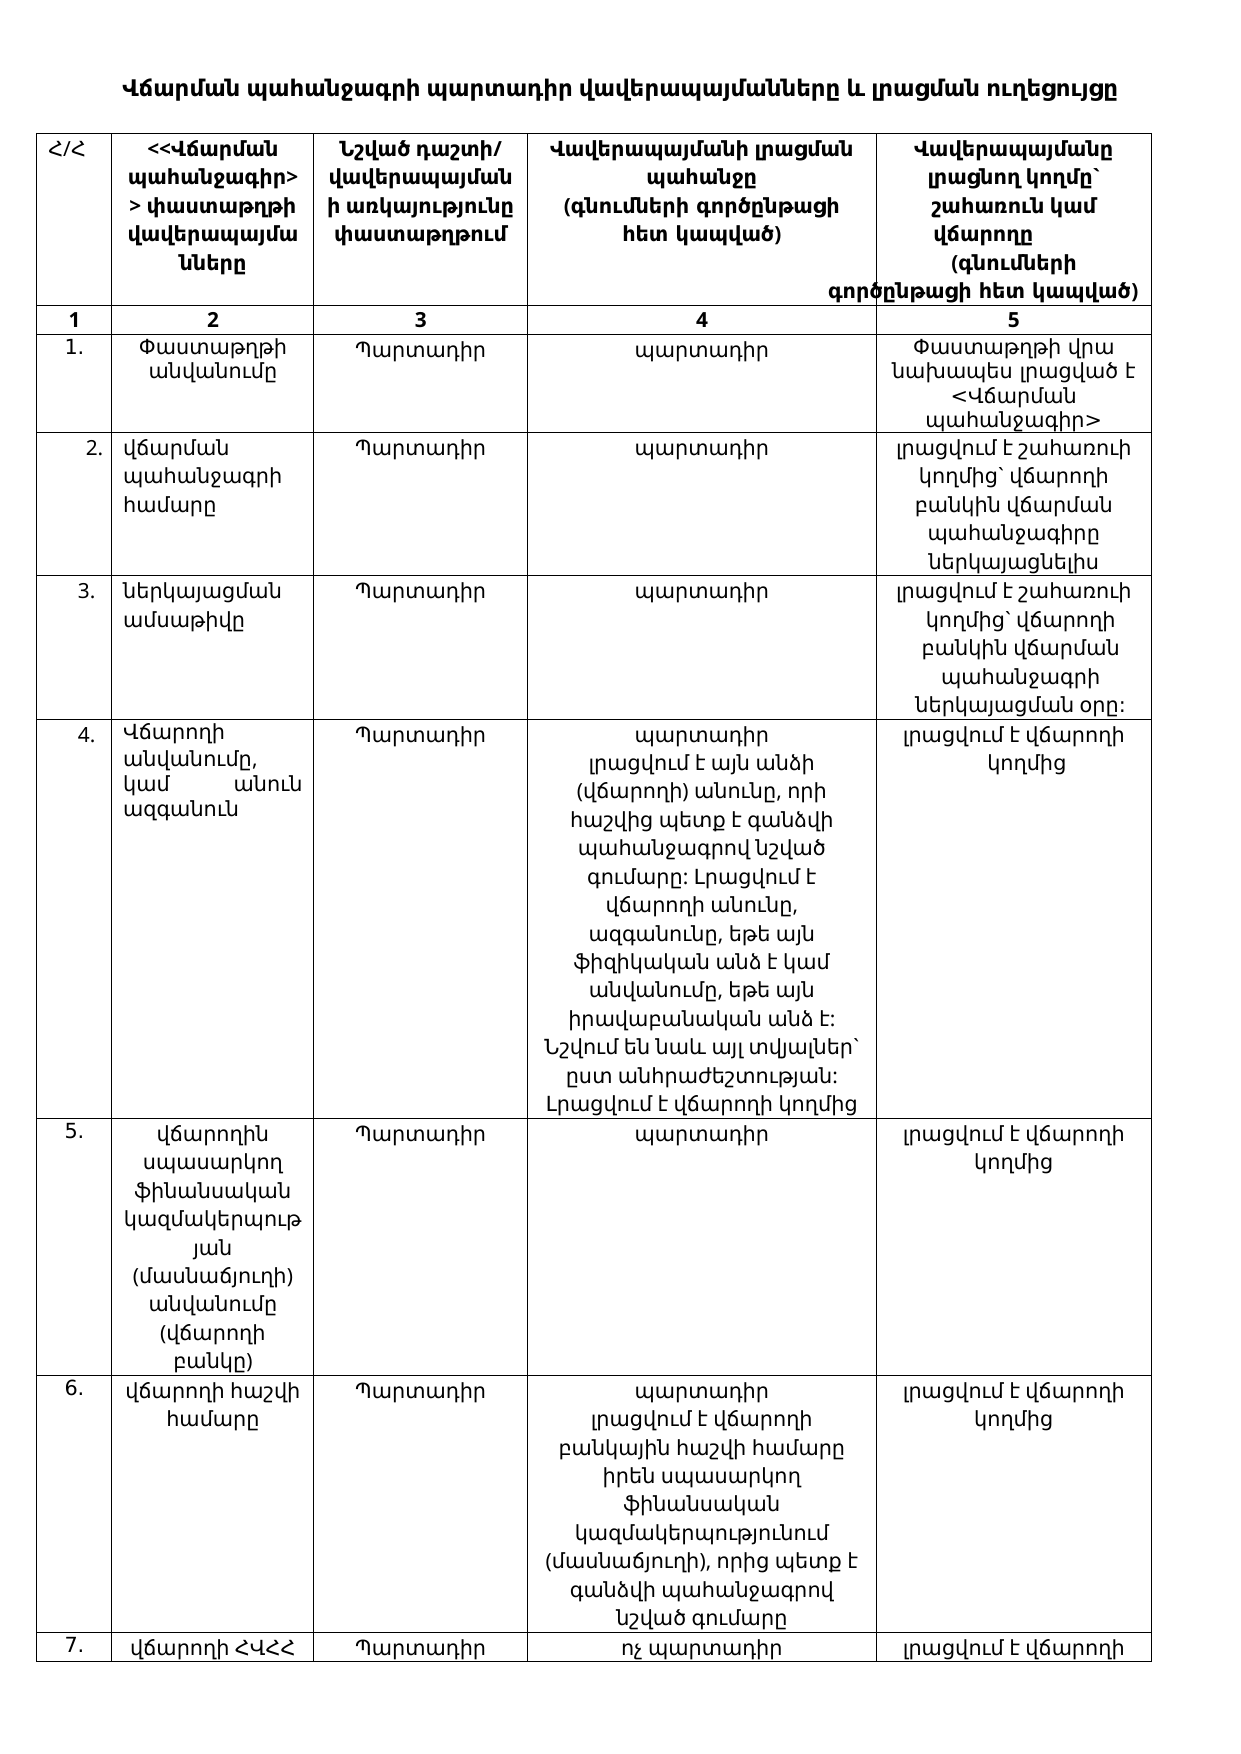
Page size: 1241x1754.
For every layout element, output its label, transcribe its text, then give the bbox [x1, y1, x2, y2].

table_cell Պարտադիր [314, 1633, 527, 1661]
table_cell պարտադիր [528, 335, 876, 432]
table_cell վճարման պահանջագրի համարը [112, 433, 313, 575]
table_header Վավերապայմանի լրացման պահանջը (գնումների գործընթացի հետ կապված) [528, 134, 876, 304]
table_cell 2 [112, 306, 313, 334]
table_cell 5. [37, 1119, 111, 1375]
table_cell վճարողին սպասարկող ֆինանսական կազմակերպության (մասնաճյուղի) անվանումը (վճարողի բանկը) [112, 1119, 313, 1375]
table_header Հ/Հ [37, 134, 111, 304]
table_cell Պարտադիր [314, 576, 527, 719]
table_cell լրացվում է վճարողի կողմից [877, 720, 1151, 1118]
table_cell 5 [877, 306, 1151, 334]
table_cell լրացվում է շահառուի կողմից` վճարողի բանկին վճարման պահանջագիրը ներկայացնելիս [877, 433, 1151, 575]
table_header Նշված դաշտի/ վավերապայմանի առկայությունը փաստաթղթում [314, 134, 527, 304]
table_cell վճարողի հաշվի համարը [112, 1376, 313, 1632]
table_cell 4 [528, 306, 876, 334]
table_cell Պարտադիր [314, 1119, 527, 1375]
table_cell [37, 433, 111, 575]
table_cell ներկայացման ամսաթիվը [112, 576, 313, 719]
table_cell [877, 1376, 1151, 1632]
table_cell Պարտադիր [314, 720, 527, 1118]
table_cell Վճարողի անվանումը, կամ անուն ազգանուն [112, 720, 313, 1118]
table_cell լրացվում է շահառուի կողմից` վճարողի բանկին վճարման պահանջագրի ներկայացման օրը: [877, 576, 1151, 719]
table_cell 6. [37, 1376, 111, 1632]
table_cell պարտադիր [528, 1119, 876, 1375]
table_cell պարտադիր լրացվում է այն անձի (վճարողի) անունը, որի հաշվից պետք է գանձվի պահանջագրով նշված գումարը: Լրացվում է վճարողի անունը, ազգանունը, եթե այն ֆիզիկական անձ է կամ անվանումը, եթե այն իրավաբանական անձ է: Նշվում են նաև այլ տվյալներ` ըստ անհրաժեշտության: Լրացվում է վճարողի կողմից [528, 720, 876, 1118]
table_cell Փաստաթղթի անվանումը [112, 335, 313, 432]
table_cell Պարտադիր [314, 1376, 527, 1632]
table_cell [37, 720, 111, 1118]
table_cell Փաստաթղթի վրա նախապես լրացված է <Վճարման պահանջագիր> [877, 335, 1151, 432]
table_cell 3 [314, 306, 527, 334]
table_cell 1. [37, 335, 111, 432]
table_cell պարտադիր [528, 576, 876, 719]
table_cell Պարտադիր [314, 433, 527, 575]
table_cell 1 [37, 306, 111, 334]
table_header <<Վճարման պահանջագիր>> փաստաթղթի վավերապայմանները [112, 134, 313, 304]
table_cell 7. [37, 1633, 111, 1661]
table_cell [877, 1633, 1151, 1661]
table_cell պարտադիր [528, 433, 876, 575]
table_header Վավերապայմանը լրացնող կողմը` շահառուն կամ վճարողը (գնումների գործընթացի հետ կապված) [877, 134, 1151, 304]
table_cell լրացվում է վճարողի կողմից [877, 1119, 1151, 1375]
table_cell Պարտադիր [314, 335, 527, 432]
text Վճարման պահանջագրի պարտադիր վավերապայմանները և լրացման ուղեցույցը [75, 75, 1165, 102]
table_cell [528, 1633, 876, 1661]
table_cell [37, 576, 111, 719]
table_cell պարտադիր լրացվում է վճարողի բանկային հաշվի համարը իրեն սպասարկող ֆինանսական կազմակերպությունում (մասնաճյուղի), որից պետք է գանձվի պահանջագրով նշված գումարը [528, 1376, 876, 1632]
table_cell վճարողի ՀՎՀՀ [112, 1633, 313, 1661]
